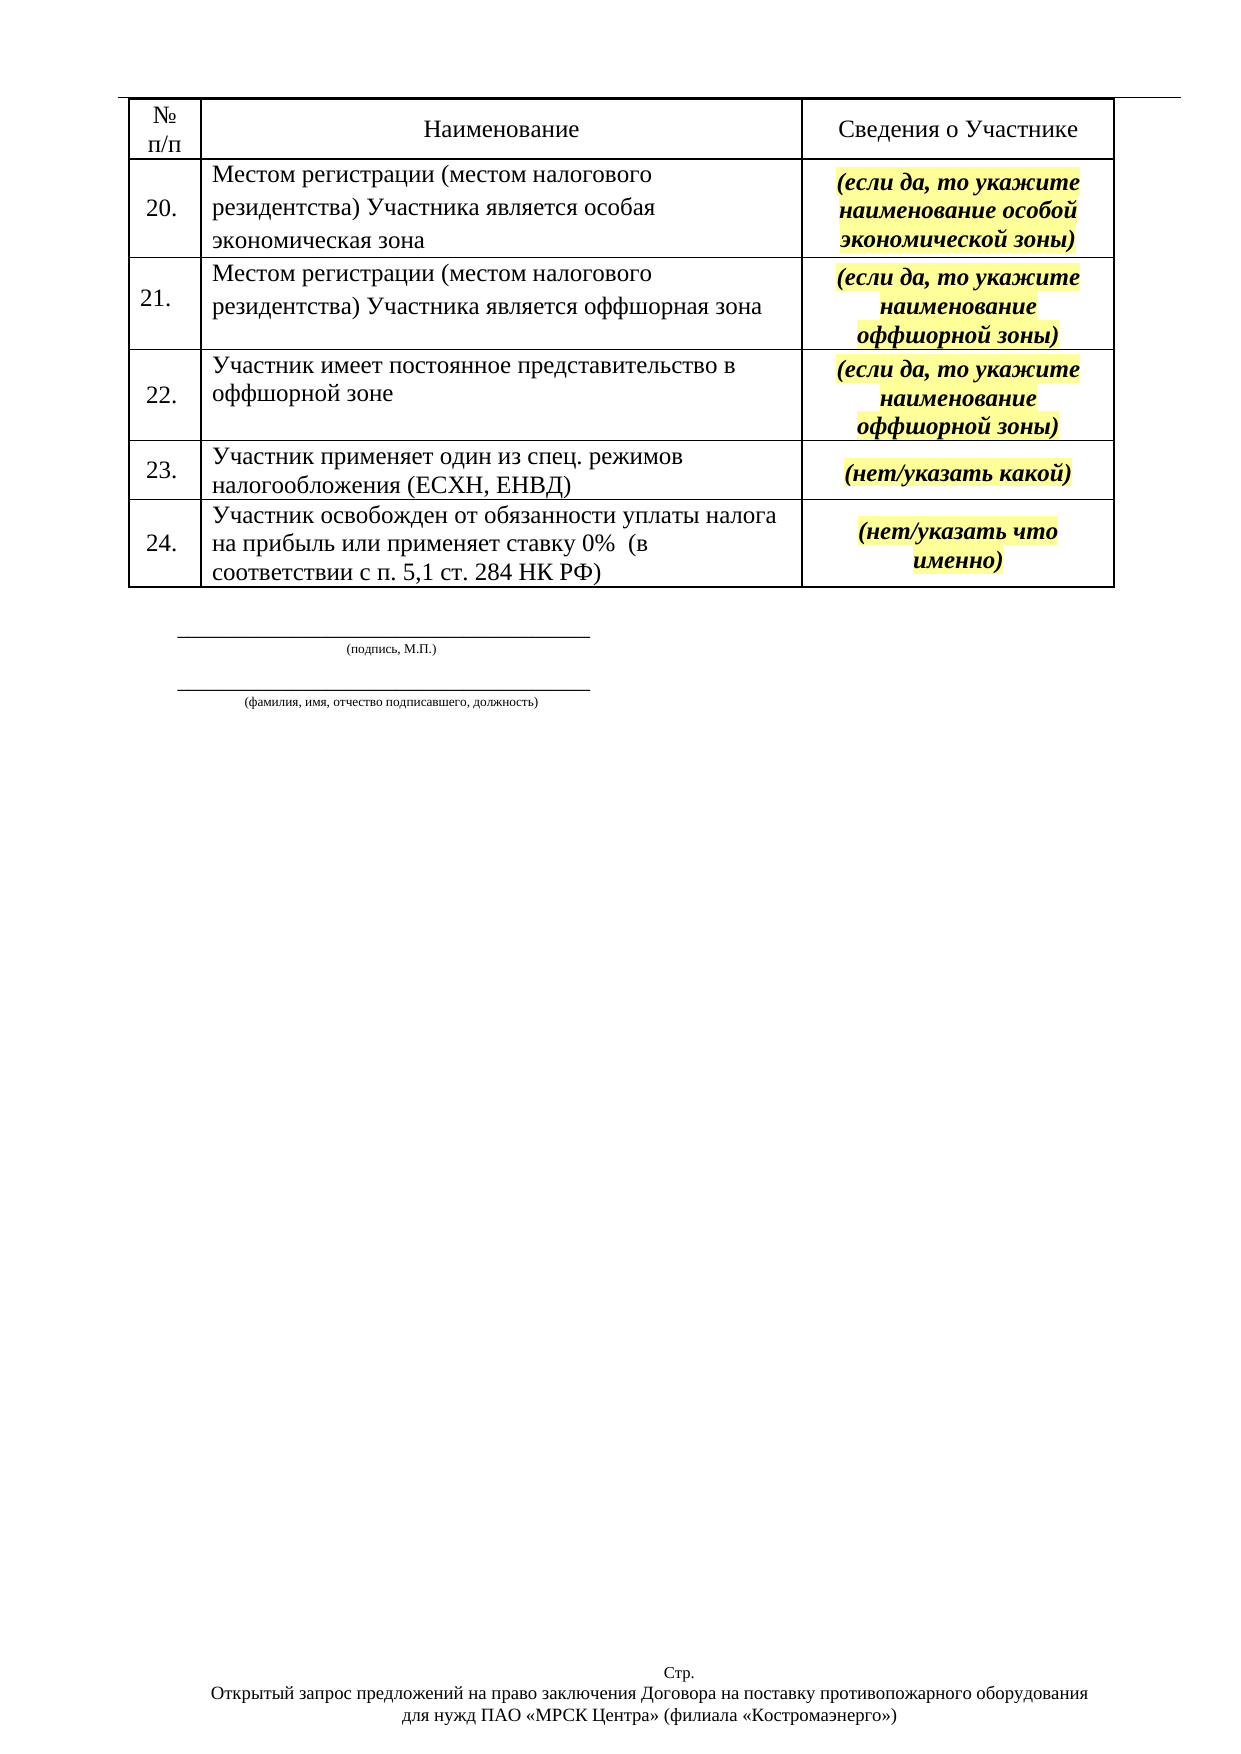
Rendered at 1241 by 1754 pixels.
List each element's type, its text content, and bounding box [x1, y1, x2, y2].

text (подпись, М.П.) [118, 641, 605, 667]
table_cell (если да, то укажите наименование оффшорной зоны) [803, 350, 1113, 440]
table_cell (нет/указать какой) [803, 441, 1113, 499]
table_cell [130, 160, 200, 257]
table_cell (если да, то укажите наименование особой экономической зоны) [803, 160, 1113, 257]
text ____________________________________ [118, 667, 605, 693]
table_cell Местом регистрации (местом налогового резидентства) Участника является особая экономическая зона [202, 160, 801, 257]
table_cell [130, 258, 200, 349]
table_cell Участник освобожден от обязанности уплаты налога на прибыль или применяет ставку 0% (в соответствии с п. 5,1 ст. 284 НК РФ) [202, 500, 801, 586]
table_header Наименование [202, 100, 801, 158]
table_cell [130, 500, 200, 586]
table_cell Участник имеет постоянное представительство в оффшорной зоне [202, 350, 801, 440]
table_cell [130, 441, 200, 499]
table_cell [130, 350, 200, 440]
text ____________________________________ [118, 614, 605, 641]
text (фамилия, имя, отчество подписавшего, должность) [118, 693, 605, 720]
table_cell Местом регистрации (местом налогового резидентства) Участника является оффшорная зона [202, 258, 801, 349]
table_cell Участник применяет один из спец. режимов налогообложения (ЕСХН, ЕНВД) [202, 441, 801, 499]
table_header № п/п [130, 100, 200, 158]
table_header Сведения о Участнике [803, 100, 1113, 158]
table_cell (нет/указать что именно) [803, 500, 1113, 586]
table_cell (если да, то укажите наименование оффшорной зоны) [803, 258, 1113, 349]
